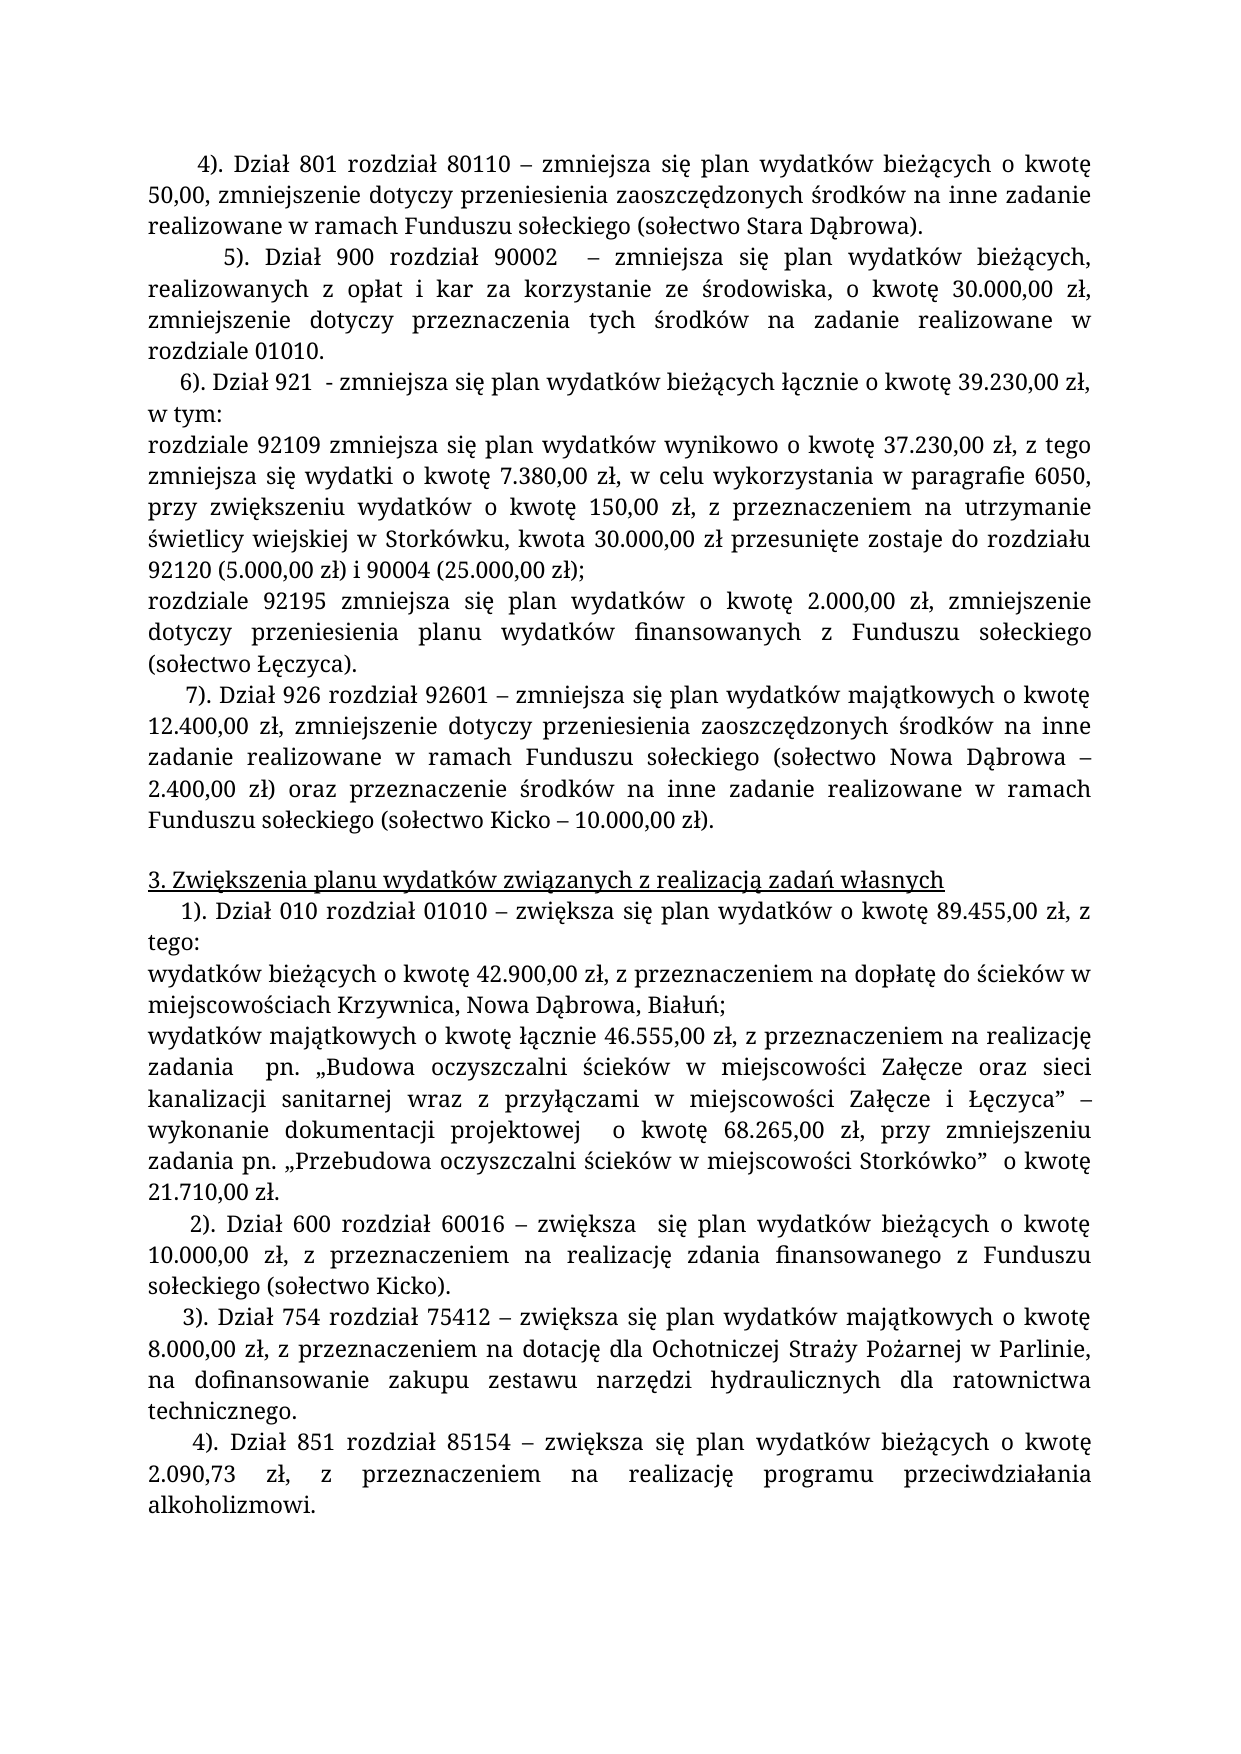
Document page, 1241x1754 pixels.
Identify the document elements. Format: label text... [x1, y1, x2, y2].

text 1). Dział 010 rozdział 01010 – zwiększa się plan wydatków o kwotę 89.455,00 zł, z tego: [148, 895, 1093, 958]
text 2). Dział 600 rozdział 60016 – zwiększa się plan wydatków bieżących o kwotę 10.000,00 zł, z przeznaczeniem na realizację zdania finansowanego z Funduszu sołeckiego (sołectwo Kicko). [148, 1208, 1093, 1301]
text 7). Dział 926 rozdział 92601 – zmniejsza się plan wydatków majątkowych o kwotę 12.400,00 zł, zmniejszenie dotyczy przeniesienia zaoszczędzonych środków na inne zadanie realizowane w ramach Funduszu sołeckiego (sołectwo Nowa Dąbrowa – 2.400,00 zł) oraz przeznaczenie środków na inne zadanie realizowane w ramach Funduszu sołeckiego (sołectwo Kicko – 10.000,00 zł). [148, 679, 1093, 835]
text rozdziale 92195 zmniejsza się plan wydatków o kwotę 2.000,00 zł, zmniejszenie dotyczy przeniesienia planu wydatków finansowanych z Funduszu sołeckiego (sołectwo Łęczyca). [148, 585, 1093, 679]
text wydatków bieżących o kwotę 42.900,00 zł, z przeznaczeniem na dopłatę do ścieków w miejscowościach Krzywnica, Nowa Dąbrowa, Białuń; [148, 958, 1093, 1020]
text 3. Zwiększenia planu wydatków związanych z realizacją zadań własnych [148, 864, 1093, 895]
text 4). Dział 801 rozdział 80110 – zmniejsza się plan wydatków bieżących o kwotę 50,00, zmniejszenie dotyczy przeniesienia zaoszczędzonych środków na inne zadanie realizowane w ramach Funduszu sołeckiego (sołectwo Stara Dąbrowa). [148, 148, 1093, 241]
text 3). Dział 754 rozdział 75412 – zwiększa się plan wydatków majątkowych o kwotę 8.000,00 zł, z przeznaczeniem na dotację dla Ochotniczej Straży Pożarnej w Parlinie, na dofinansowanie zakupu zestawu narzędzi hydraulicznych dla ratownictwa technicznego. [148, 1301, 1093, 1426]
text rozdziale 92109 zmniejsza się plan wydatków wynikowo o kwotę 37.230,00 zł, z tego zmniejsza się wydatki o kwotę 7.380,00 zł, w celu wykorzystania w paragrafie 6050, przy zwiększeniu wydatków o kwotę 150,00 zł, z przeznaczeniem na utrzymanie świetlicy wiejskiej w Storkówku, kwota 30.000,00 zł przesunięte zostaje do rozdziału 92120 (5.000,00 zł) i 90004 (25.000,00 zł); [148, 429, 1093, 585]
text wydatków majątkowych o kwotę łącznie 46.555,00 zł, z przeznaczeniem na realizację zadania pn. „Budowa oczyszczalni ścieków w miejscowości Załęcze oraz sieci kanalizacji sanitarnej wraz z przyłączami w miejscowości Załęcze i Łęczyca” – wykonanie dokumentacji projektowej o kwotę 68.265,00 zł, przy zmniejszeniu zadania pn. „Przebudowa oczyszczalni ścieków w miejscowości Storkówko” o kwotę 21.710,00 zł. [148, 1020, 1093, 1208]
text 6). Dział 921 - zmniejsza się plan wydatków bieżących łącznie o kwotę 39.230,00 zł, w tym: [148, 366, 1093, 429]
text 4). Dział 851 rozdział 85154 – zwiększa się plan wydatków bieżących o kwotę 2.090,73 zł, z przeznaczeniem na realizację programu przeciwdziałania alkoholizmowi. [148, 1426, 1093, 1520]
text 5). Dział 900 rozdział 90002 – zmniejsza się plan wydatków bieżących, realizowanych z opłat i kar za korzystanie ze środowiska, o kwotę 30.000,00 zł, zmniejszenie dotyczy przeznaczenia tych środków na zadanie realizowane w rozdziale 01010. [148, 241, 1093, 366]
